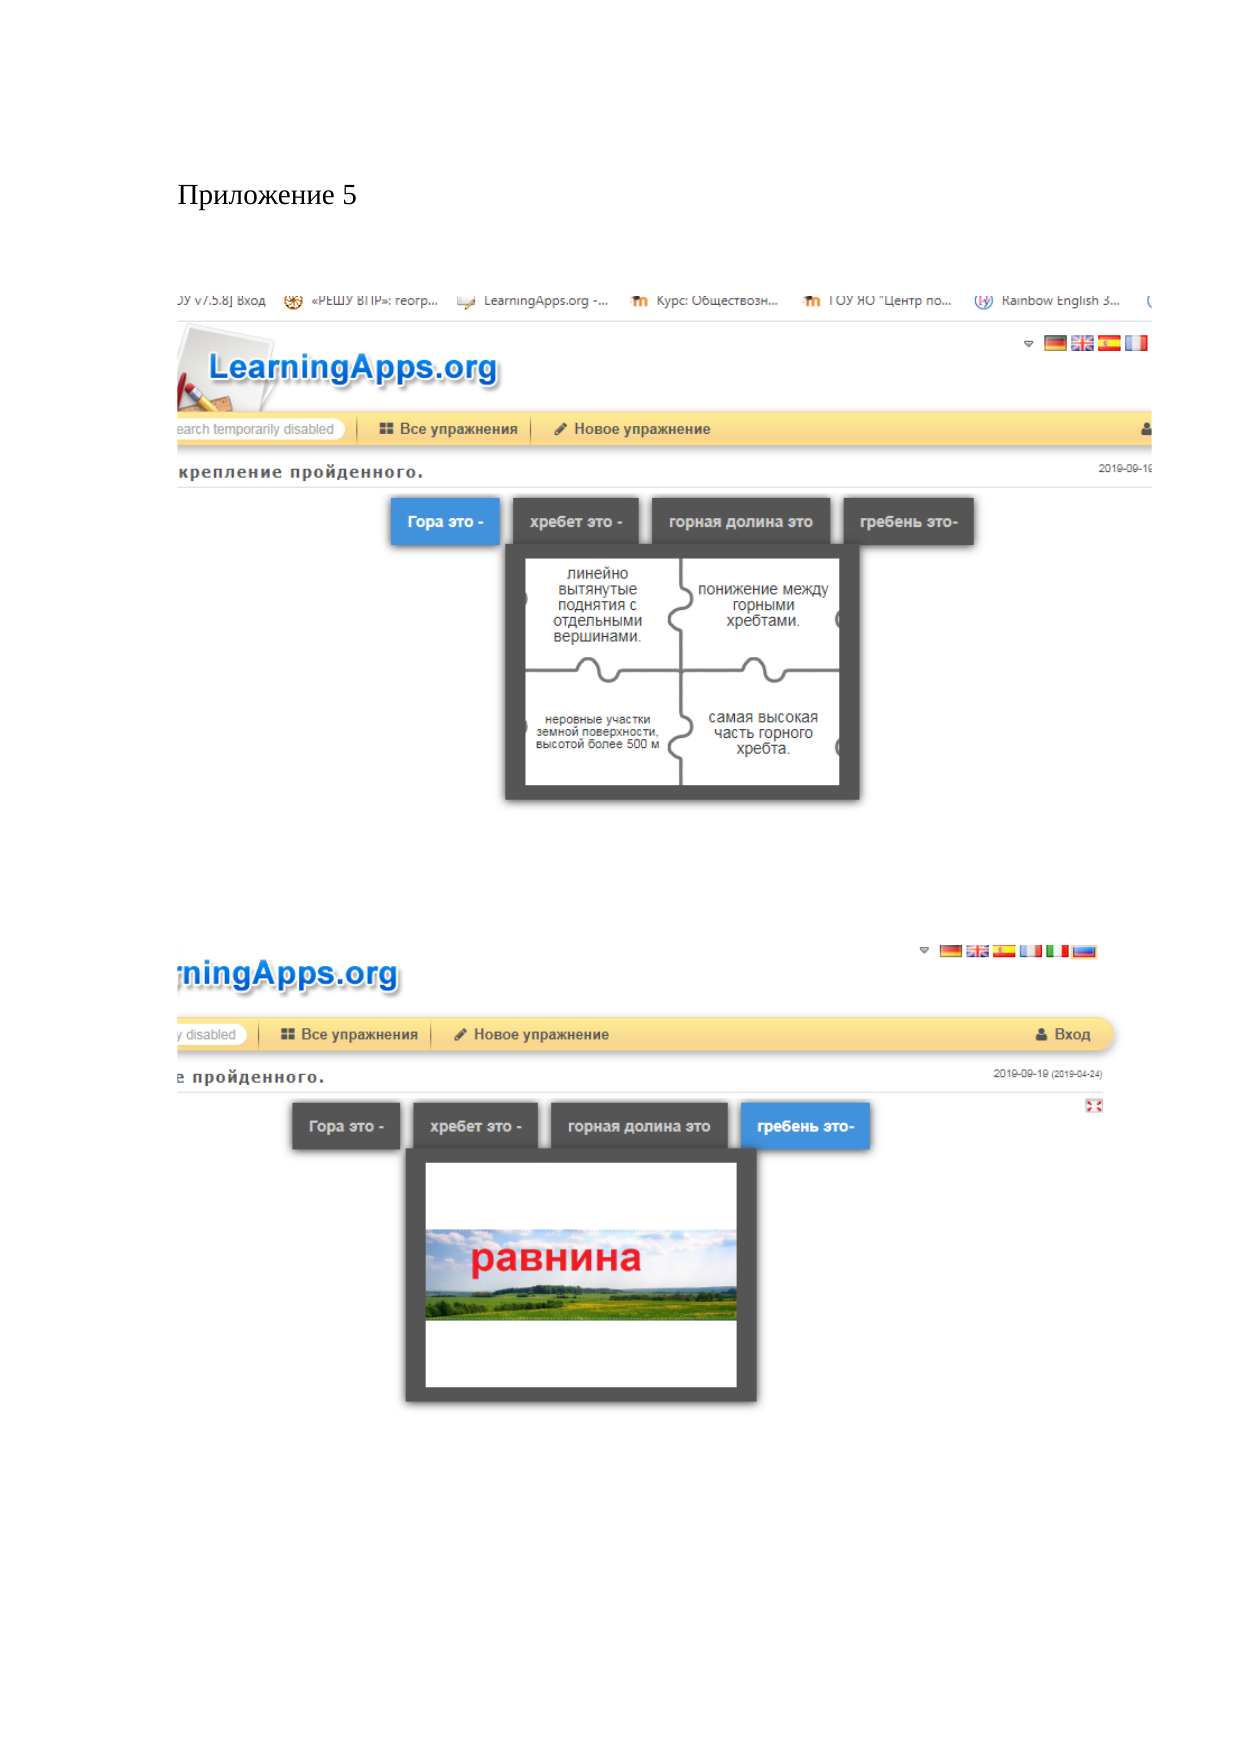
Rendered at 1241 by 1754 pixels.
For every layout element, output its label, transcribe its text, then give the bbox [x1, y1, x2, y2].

picture [177, 945, 1152, 1634]
text Приложение 5 [177, 177, 1152, 211]
picture [177, 296, 1152, 921]
